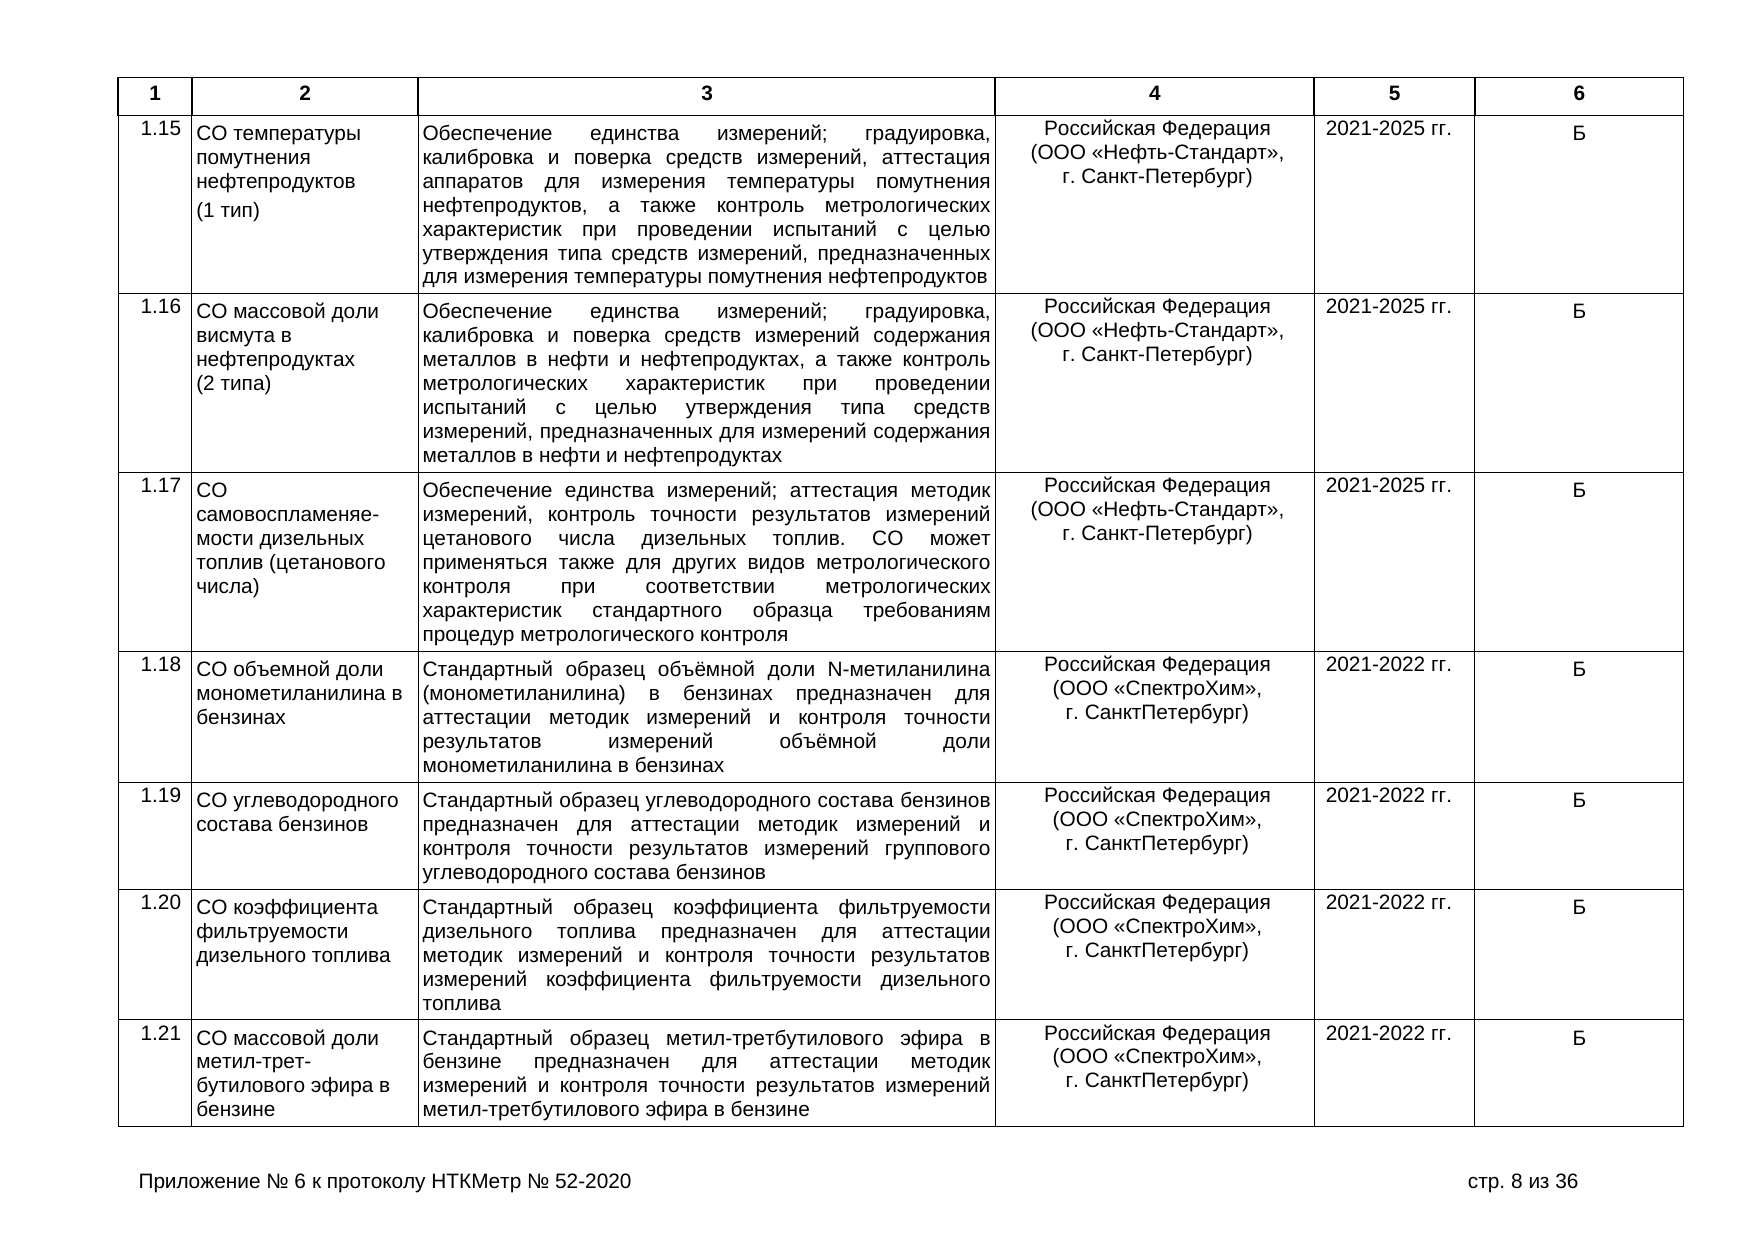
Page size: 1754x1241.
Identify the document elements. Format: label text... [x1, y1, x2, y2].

table_header 3 [419, 78, 994, 114]
table_cell Обеспечение единства измерений; градуировка, калибровка и поверка средств измерений, аттестация аппаратов для измерения температуры помутнения нефтепродуктов, а также контроль метрологических характеристик при проведении испытаний с целью утверждения типа средств измерений, предназначенных для измерения температуры помутнения нефтепродуктов [419, 116, 995, 293]
table_cell 2021-2022 гг. [1315, 1020, 1474, 1126]
table_cell СО массовой доли висмута в нефтепродуктах (2 типа) [192, 294, 418, 472]
table_header 2 [193, 78, 417, 114]
table_cell 2021-2025 гг. [1315, 294, 1474, 472]
table_cell Российская Федерация (ООО «СпектроХим», г. СанктПетербург) [996, 652, 1314, 782]
table_cell Российская Федерация (ООО «СпектроХим», г. СанктПетербург) [996, 890, 1314, 1019]
table_cell Обеспечение единства измерений; аттестация методик измерений, контроль точности результатов измерений цетанового числа дизельных топлив. СО может применяться также для других видов метрологического контроля при соответствии метрологических характеристик стандартного образца требованиям процедур метрологического контроля [419, 473, 995, 651]
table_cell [996, 1020, 1314, 1126]
table_header 5 [1315, 78, 1474, 114]
table_cell 2021-2022 гг. [1315, 890, 1474, 1019]
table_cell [996, 116, 1314, 293]
table_cell Российская Федерация (ООО «Нефть-Стандарт», г. Санкт-Петербург) [996, 294, 1314, 472]
table_cell СО самовоспламеняе-мости дизельных топлив (цетанового числа) [192, 473, 418, 651]
table_cell Б [1475, 652, 1683, 782]
table_cell Б [1475, 116, 1683, 293]
table_cell 2021-2022 гг. [1315, 783, 1474, 888]
table_cell Б [1475, 1020, 1683, 1126]
table_cell Стандартный образец коэффициента фильтруемости дизельного топлива предназначен для аттестации методик измерений и контроля точности результатов измерений коэффициента фильтруемости дизельного топлива [419, 890, 995, 1019]
table_cell Российская Федерация (ООО «СпектроХим», г. СанктПетербург) [996, 783, 1314, 888]
table_cell Б [1475, 783, 1683, 888]
table_cell СО объемной доли монометиланилина в бензинах [192, 652, 418, 782]
table_cell Б [1475, 294, 1683, 472]
table_cell СО коэффициента фильтруемости дизельного топлива [192, 890, 418, 1019]
table_cell 1.16 [119, 294, 191, 472]
table_cell 2021-2022 гг. [1315, 652, 1474, 782]
table_cell 1.18 [119, 652, 191, 782]
table_cell 2021-2025 гг. [1315, 473, 1474, 651]
table_header 4 [996, 78, 1313, 114]
table_cell 1.15 [119, 116, 191, 293]
table_cell Б [1475, 890, 1683, 1019]
table_cell Обеспечение единства измерений; градуировка, калибровка и поверка средств измерений содержания металлов в нефти и нефтепродуктах, а также контроль метрологических характеристик при проведении испытаний с целью утверждения типа средств измерений, предназначенных для измерений содержания металлов в нефти и нефтепродуктах [419, 294, 995, 472]
table_cell Б [1475, 473, 1683, 651]
table_cell 2021-2025 гг. [1315, 116, 1474, 293]
table_header 6 [1476, 78, 1683, 114]
table_cell 1.17 [119, 473, 191, 651]
table_cell Стандартный образец метил-третбутилового эфира в бензине предназначен для аттестации методик измерений и контроля точности результатов измерений метил-третбутилового эфира в бензине [419, 1020, 995, 1126]
table_header 1 [119, 78, 191, 114]
table_cell 1.19 [119, 783, 191, 888]
table_cell СО углеводородного состава бензинов [192, 783, 418, 888]
table_cell Стандартный образец углеводородного состава бензинов предназначен для аттестации методик измерений и контроля точности результатов измерений группового углеводородного состава бензинов [419, 783, 995, 888]
table_cell Российская Федерация (ООО «Нефть-Стандарт», г. Санкт-Петербург) [996, 473, 1314, 651]
table_cell Стандартный образец объёмной доли N-метиланилина (монометиланилина) в бензинах предназначен для аттестации методик измерений и контроля точности результатов измерений объёмной доли монометиланилина в бензинах [419, 652, 995, 782]
table_cell 1.20 [119, 890, 191, 1019]
table_cell 1.21 [119, 1020, 191, 1126]
table_cell СО массовой доли метил-трет-бутилового эфира в бензине [192, 1020, 418, 1126]
table_cell СО температуры помутнения нефтепродуктов (1 тип) [192, 116, 418, 293]
